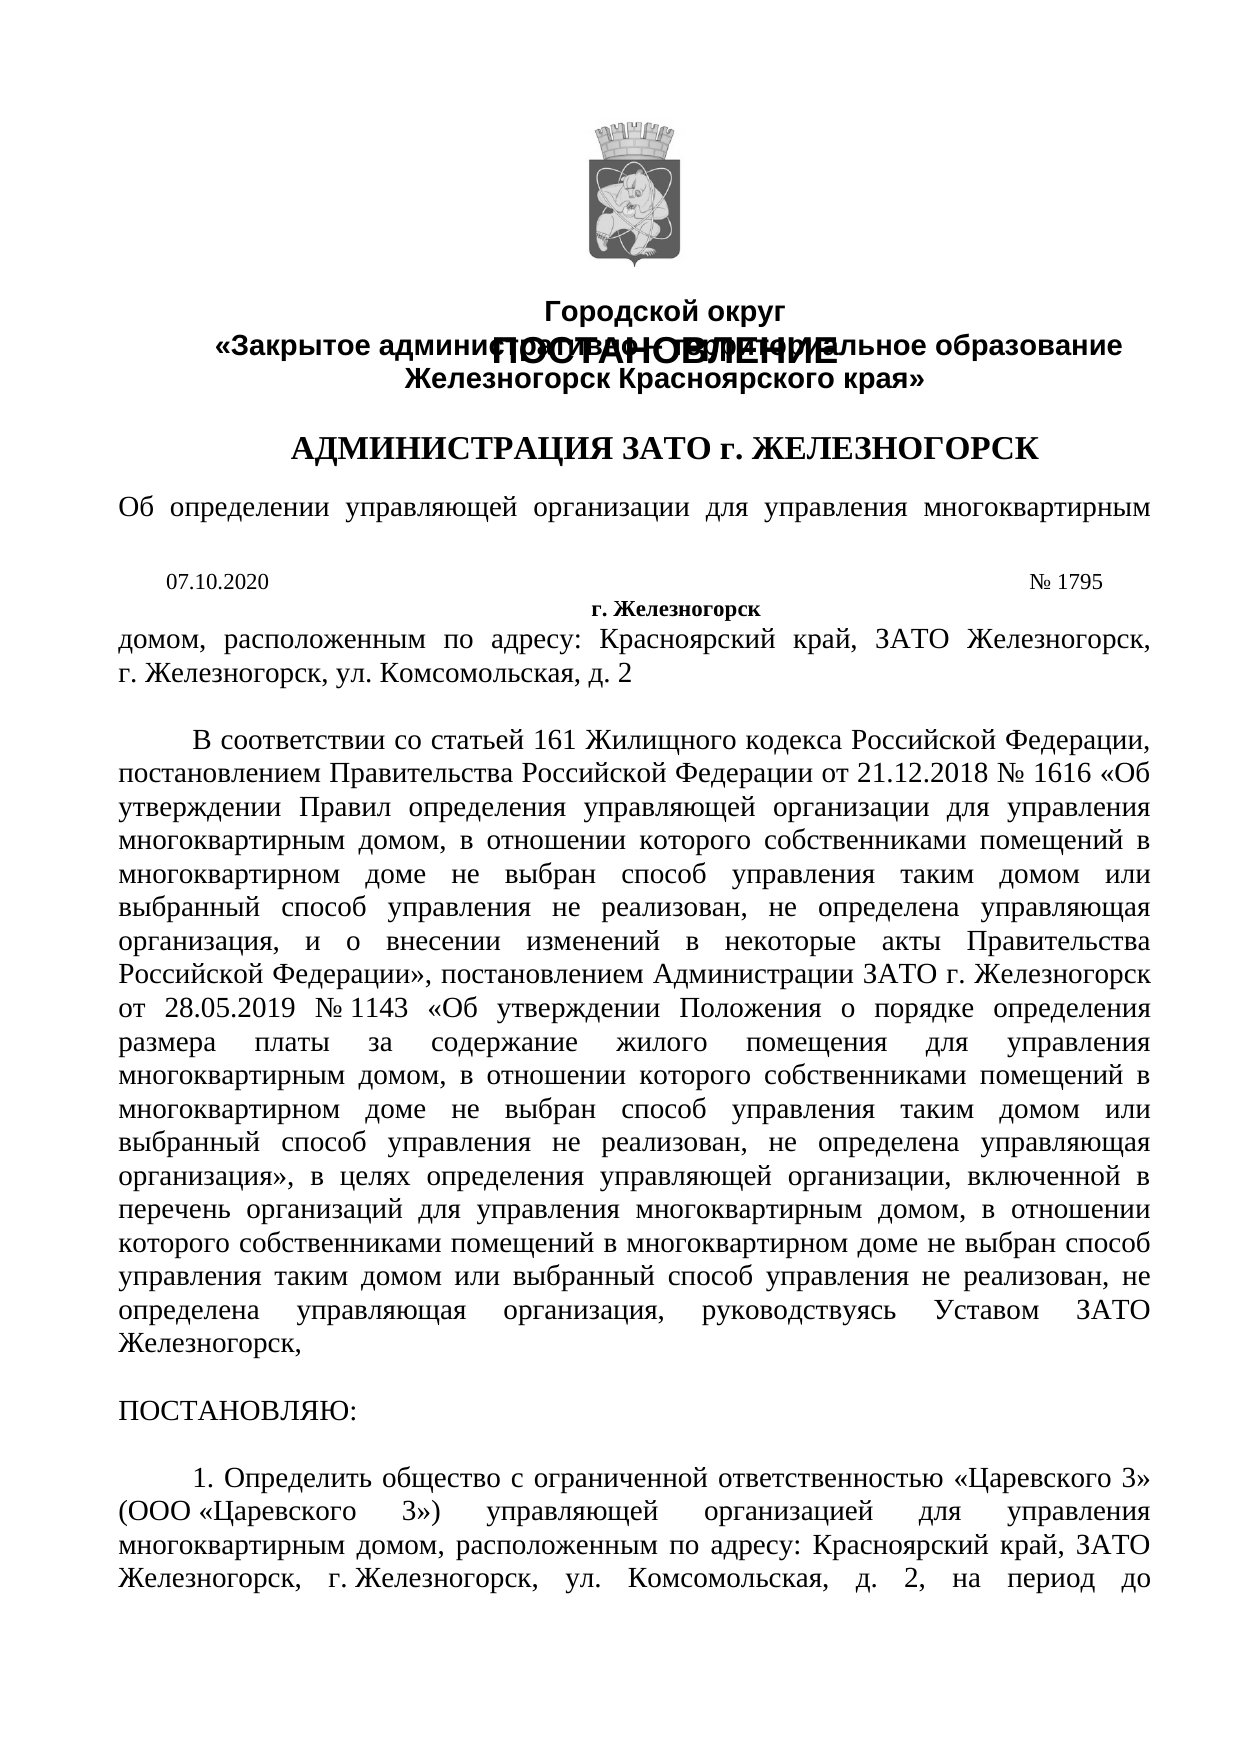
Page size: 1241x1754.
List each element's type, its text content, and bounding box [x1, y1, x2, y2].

text В соответствии со статьей 161 Жилищного кодекса Российской Федерации, постановлением Правительства Российской Федерации от 21.12.2018 № 1616 «Об утверждении Правил определения управляющей организации для управления многоквартирным домом, в отношении которого собственниками помещений в многоквартирном доме не выбран способ управления таким домом или выбранный способ управления не реализован, не определена управляющая организация, и о внесении изменений в некоторые акты Правительства Российской Федерации», постановлением Администрации ЗАТО г. Железногорск от 28.05.2019 № 1143 «Об утверждении Положения о порядке определения размера платы за содержание жилого помещения для управления многоквартирным домом, в отношении которого собственниками помещений в многоквартирном доме не выбран способ управления таким домом или выбранный способ управления не реализован, не определена управляющая организация», в целях определения управляющей организации, включенной в перечень организаций для управления многоквартирным домом, в отношении которого собственниками помещений в многоквартирном доме не выбран способ управления таким домом или выбранный способ управления не реализован, не определена управляющая организация, руководствуясь Уставом ЗАТО Железногорск, [118, 722, 1152, 1359]
title ПОСТАНОВЛЯЮ: [118, 1393, 1152, 1426]
title Об определении управляющей организации для управления многоквартирным домом, расположенным по адресу: Красноярский край, ЗАТО Железногорск, г. Железногорск, ул. Комсомольская, д. 2 [118, 380, 1152, 688]
text 07.10.2020 № 1795 [166, 568, 1186, 595]
text «Закрытое административно – территориальное образование Железногорск Красноярского края» [149, 371, 1180, 395]
text г. Железногорск [166, 595, 1186, 621]
text Городской округ [149, 294, 1180, 328]
text ПОСТАНОВЛЕНИЕ [149, 328, 1180, 371]
subtitle АДМИНИСТРАЦИЯ ЗАТО г. ЖЕЛЕЗНОГОРСК [149, 428, 1180, 467]
